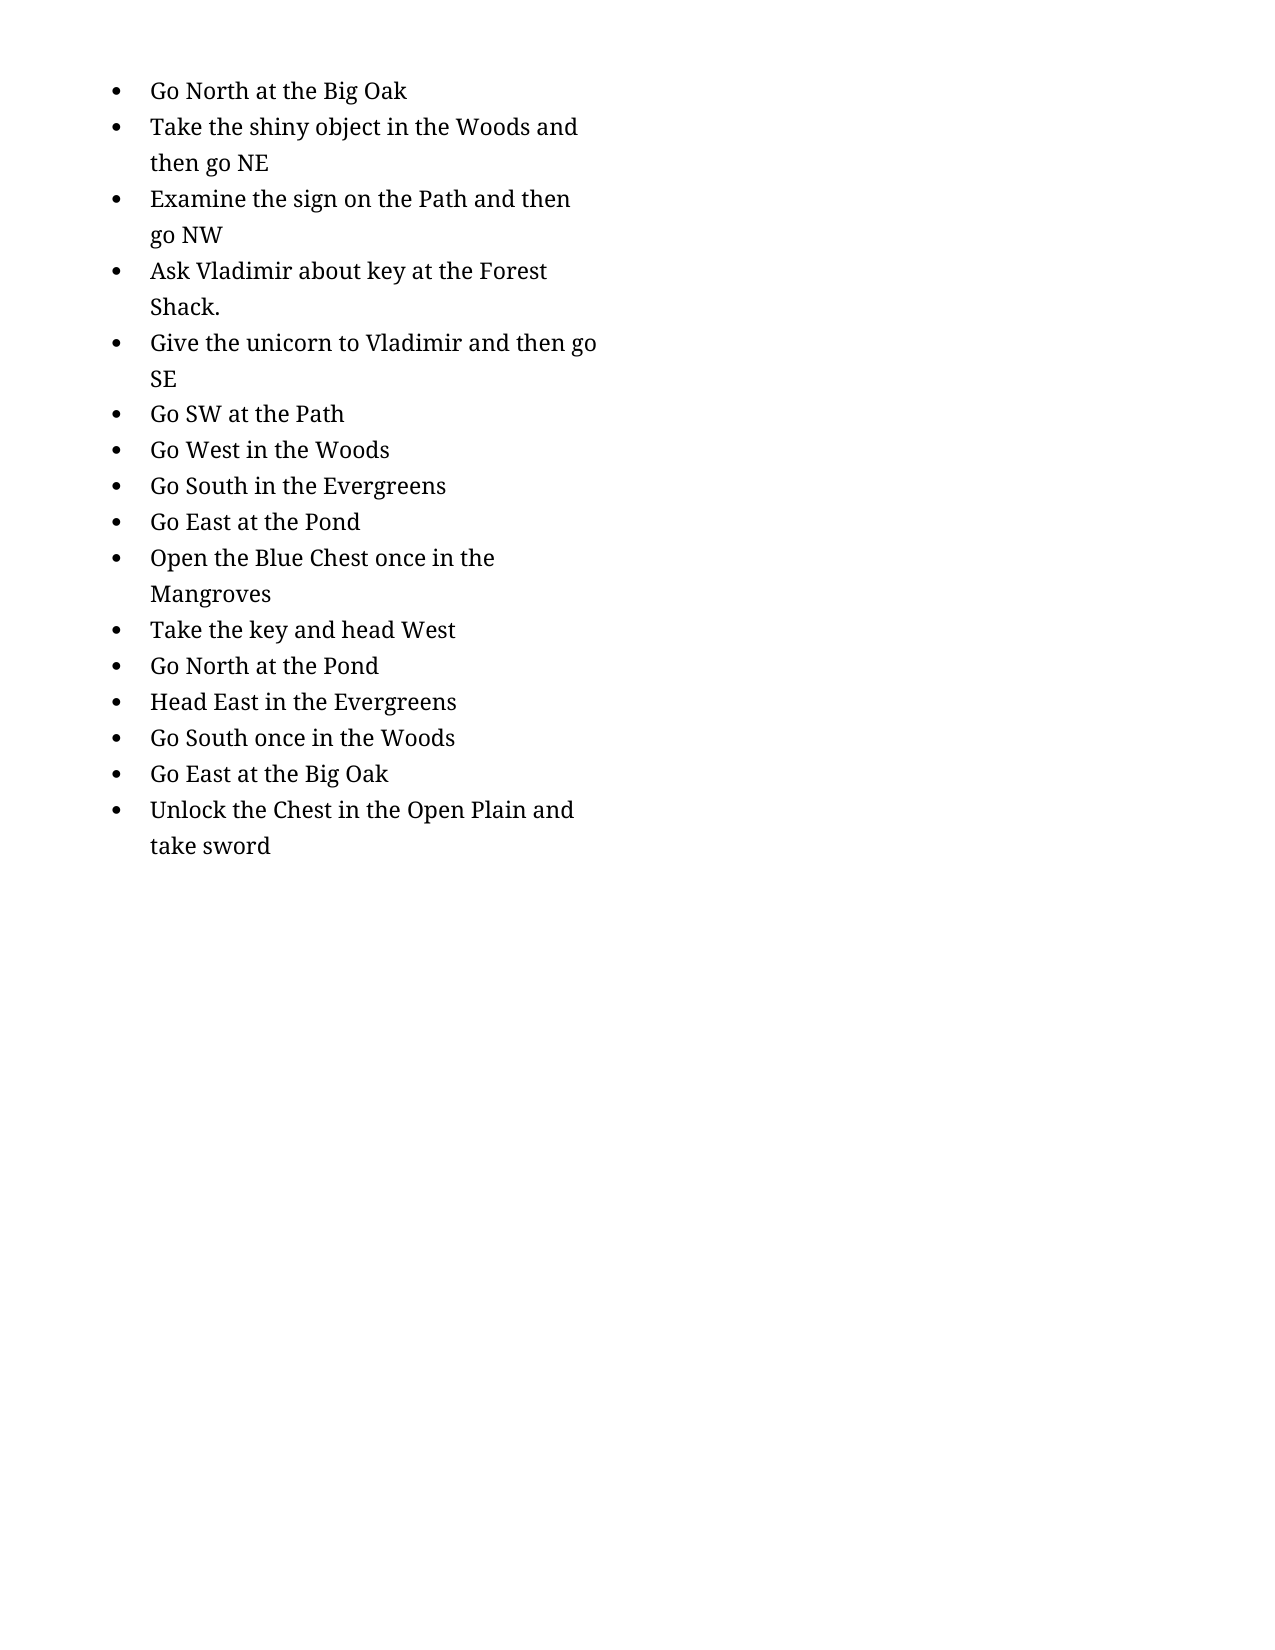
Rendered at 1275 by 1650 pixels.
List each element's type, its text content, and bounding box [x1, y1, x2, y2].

list Go South in the Evergreens [112, 470, 600, 502]
list Go North at the Big Oak [112, 75, 600, 106]
list Go SW at the Path [112, 398, 600, 430]
list Open the Blue Chest once in the Mangroves [112, 542, 600, 609]
list Examine the sign on the Path and then go NW [112, 183, 600, 250]
list Go East at the Pond [112, 506, 600, 537]
list Take the shiny object in the Woods and then go NE [112, 111, 600, 178]
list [112, 255, 600, 322]
list Head East in the Evergreens [112, 686, 600, 717]
list Go East at the Big Oak [112, 758, 600, 789]
list Go West in the Woods [112, 434, 600, 466]
list Unlock the Chest in the Open Plain and take sword [112, 794, 600, 861]
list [112, 327, 600, 394]
list Go North at the Pond [112, 650, 600, 681]
list Go South once in the Woods [112, 722, 600, 753]
list Take the key and head West [112, 614, 600, 645]
